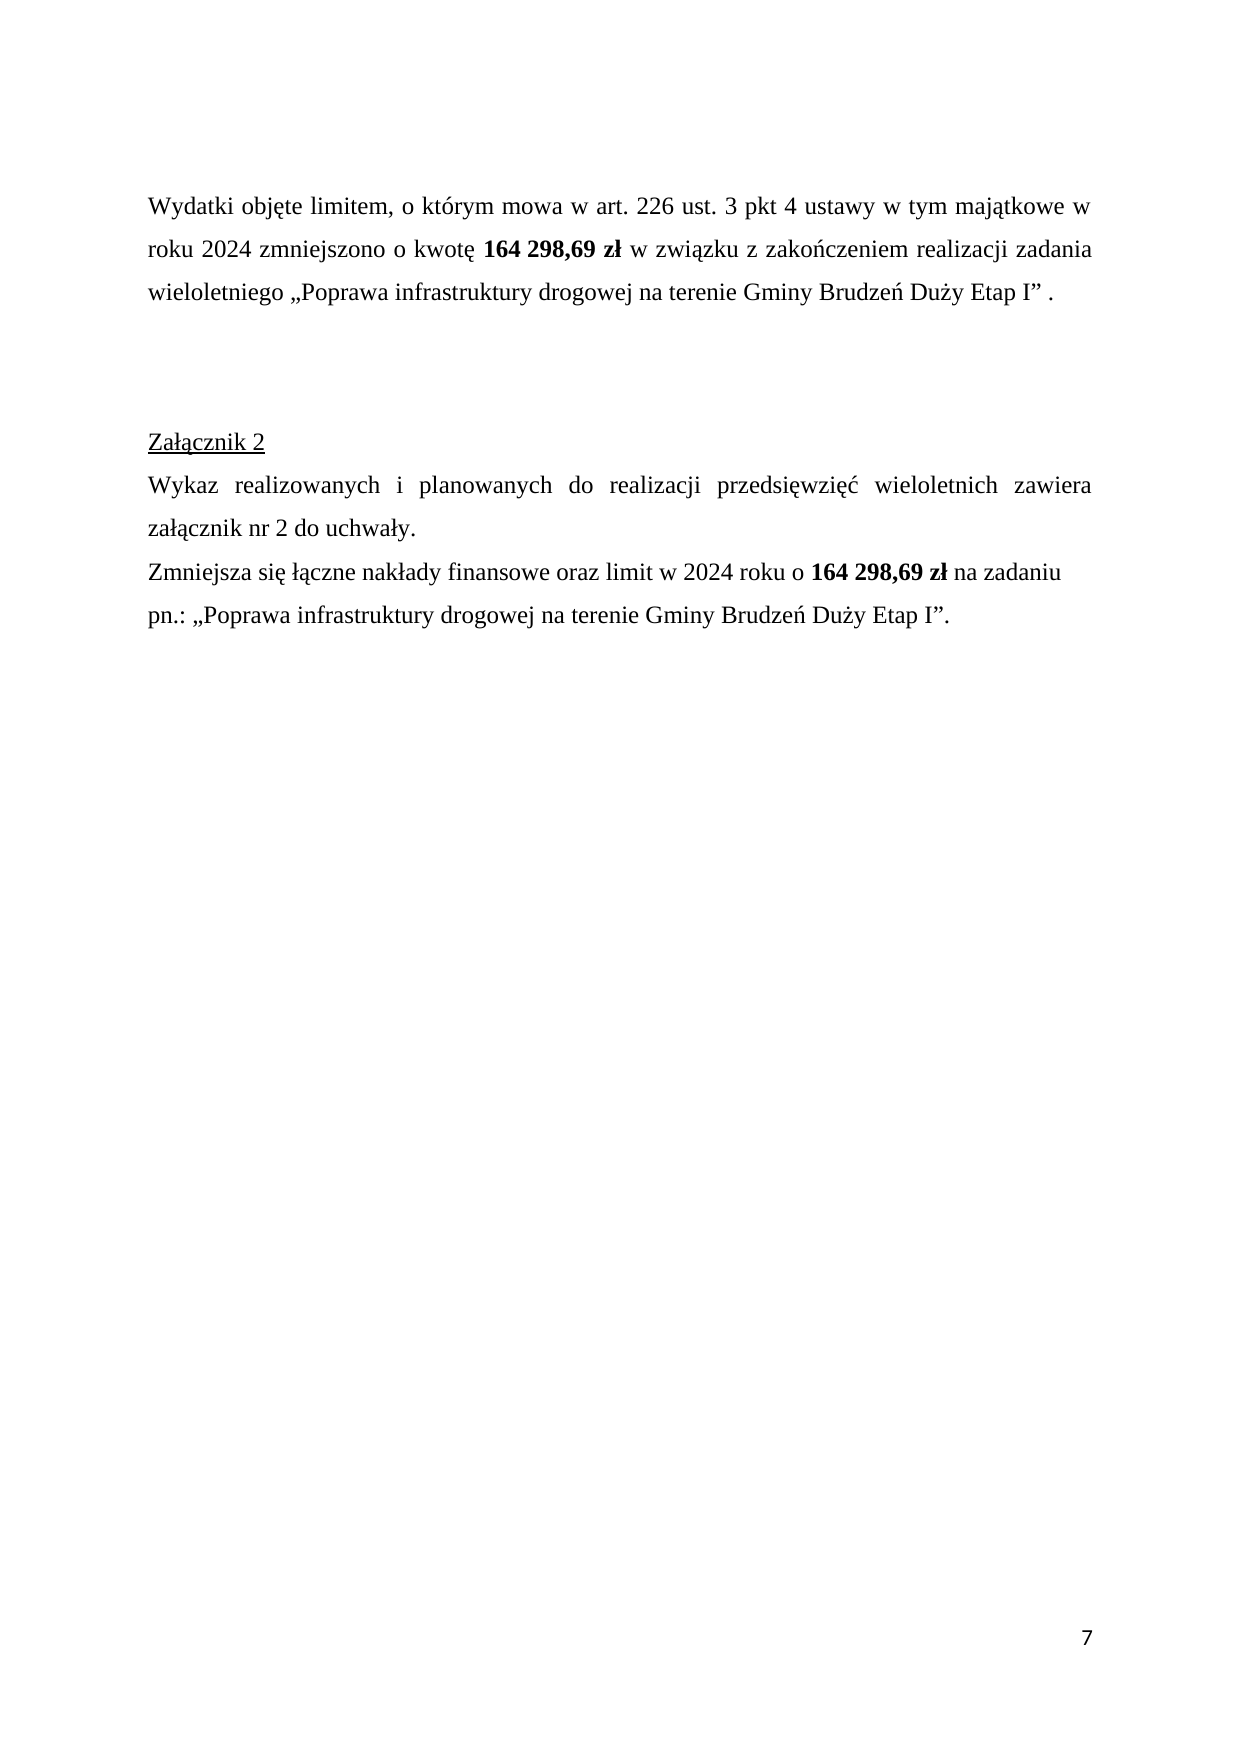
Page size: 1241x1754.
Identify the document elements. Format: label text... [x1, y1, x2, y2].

text Wykaz realizowanych i planowanych do realizacji przedsięwzięć wieloletnich zawiera załącznik nr 2 do uchwały. [148, 470, 1093, 542]
text Wydatki objęte limitem, o którym mowa w art. 226 ust. 3 pkt 4 ustawy w tym majątkowe w roku 2024 zmniejszono o kwotę 164 298,69 zł w związku z zakończeniem realizacji zadania wieloletniego „Poprawa infrastruktury drogowej na terenie Gminy Brudzeń Duży Etap I” . [148, 191, 1093, 306]
text Zmniejsza się łączne nakłady finansowe oraz limit w 2024 roku o 164 298,69 zł na zadaniu pn.: „Poprawa infrastruktury drogowej na terenie Gminy Brudzeń Duży Etap I”. [148, 557, 1093, 628]
text Załącznik 2 [148, 427, 1093, 456]
